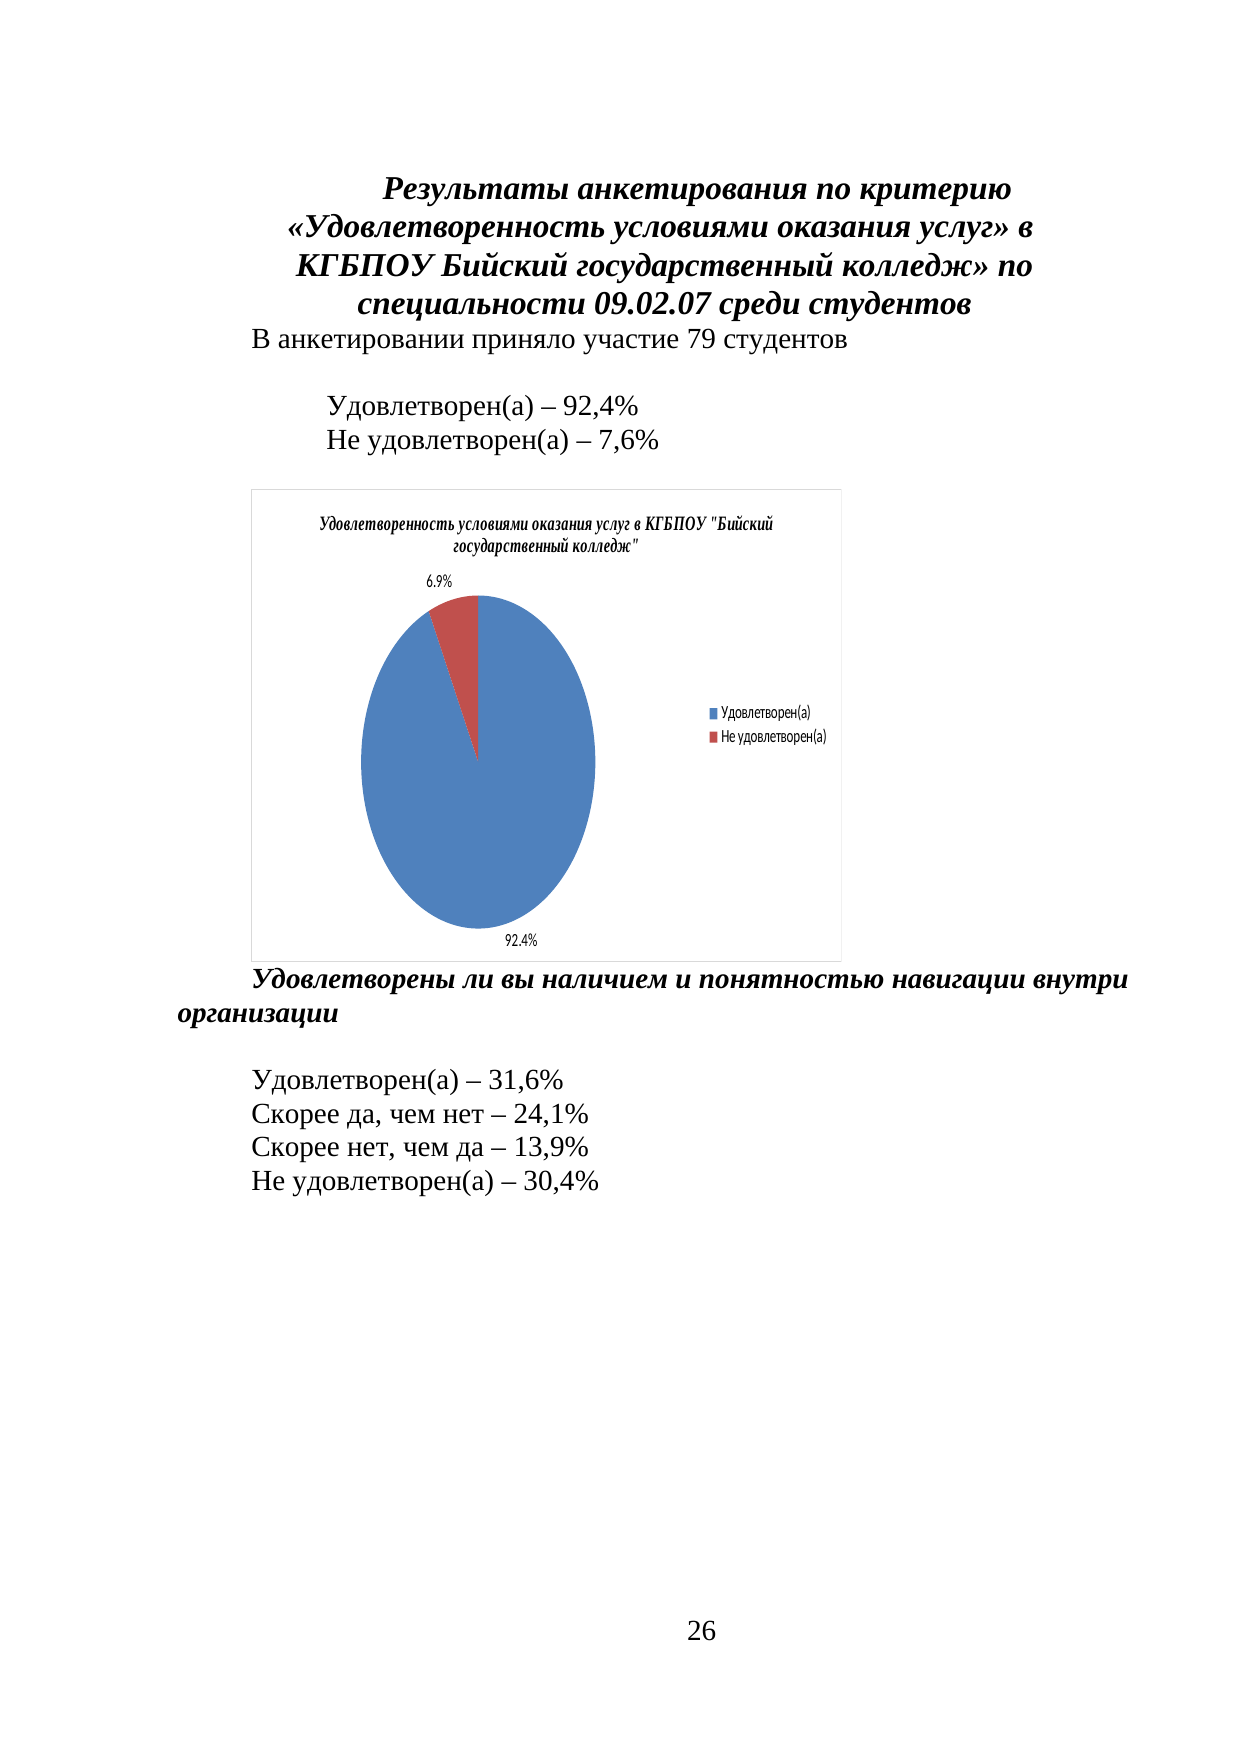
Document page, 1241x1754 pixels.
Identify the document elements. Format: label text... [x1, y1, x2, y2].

list Не удовлетворен(а) – 7,6% [326, 422, 1152, 456]
text В анкетировании приняло участие 79 студентов [177, 321, 1152, 355]
list Удовлетворен(а) – 92,4% [326, 388, 1152, 422]
text Удовлетворен(а) – 31,6% [251, 1062, 1152, 1096]
text Удовлетворены ли вы наличием и понятностью навигации внутри организации [177, 962, 1152, 1029]
text Скорее да, чем нет – 24,1% [251, 1096, 1152, 1129]
text Скорее нет, чем да – 13,9% [251, 1129, 1152, 1163]
subtitle Результаты анкетирования по критерию «Удовлетворенность условиями оказания услуг» в КГБПОУ Бийский государственный колледж» по специальности 09.02.07 среди студентов [177, 168, 1152, 321]
text Не удовлетворен(а) – 30,4% [251, 1163, 1152, 1196]
